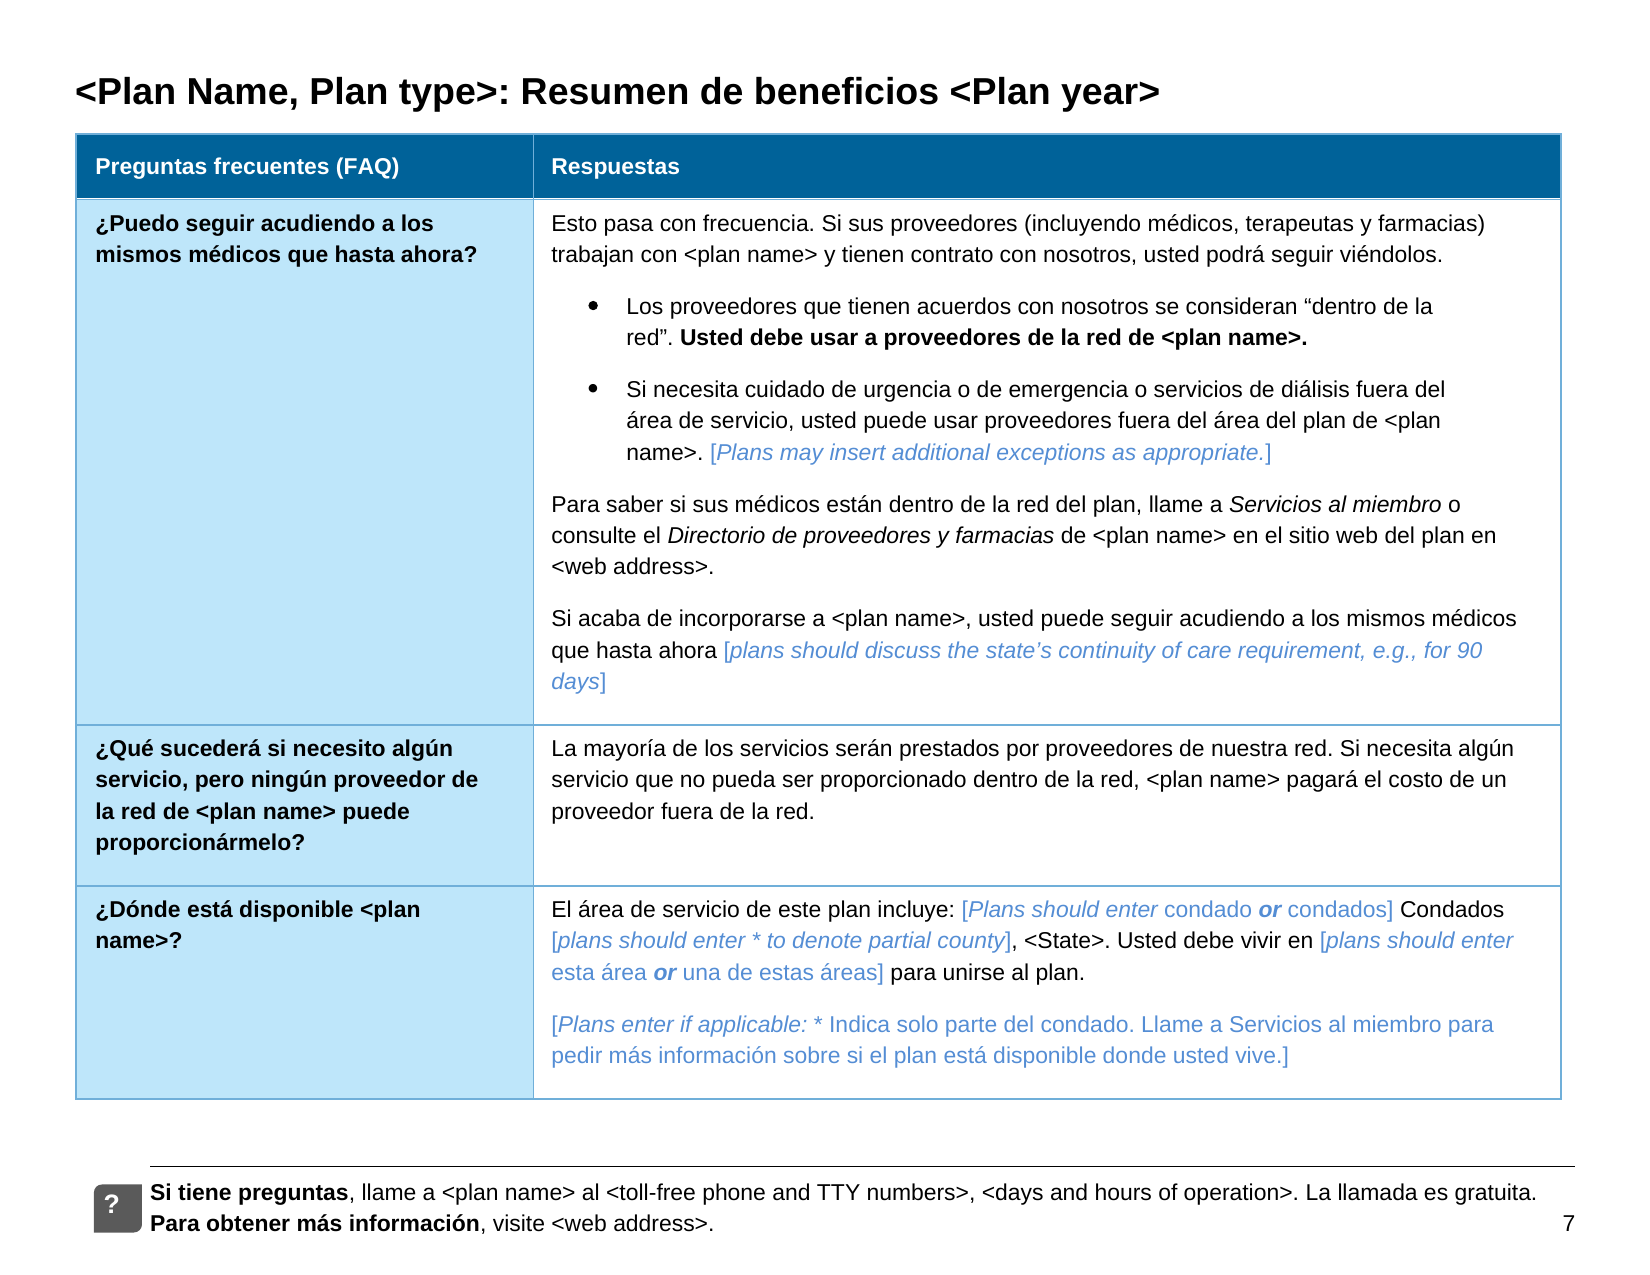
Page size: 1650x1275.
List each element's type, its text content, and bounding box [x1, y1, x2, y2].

table_cell Esto pasa con frecuencia. Si sus proveedores (incluyendo médicos, terapeutas y farmacias) trabajan con <plan name> y tienen contrato con nosotros, usted podrá seguir viéndolos. Los proveedores que tienen acuerdos con nosotros se consideran “dentro de la red”. Usted debe usar a proveedores de la red de <plan name>. Si necesita cuidado de urgencia o de emergencia o servicios de diálisis fuera del área de servicio, usted puede usar proveedores fuera del área del plan de <plan name>. [Plans may insert additional exceptions as appropriate.] Para saber si sus médicos están dentro de la red del plan, llame a Servicios al miembro o consulte el Directorio de proveedores y farmacias de <plan name> en el sitio web del plan en <web address>. Si acaba de incorporarse a <plan name>, usted puede seguir acudiendo a los mismos médicos que hasta ahora [plans should discuss the state’s continuity of care requirement, e.g., for 90 days] [534, 200, 1560, 724]
table_cell El área de servicio de este plan incluye: [Plans should enter condado or condados] Condados [plans should enter * to denote partial county], <State>. Usted debe vivir en [plans should enter esta área or una de estas áreas] para unirse al plan. [Plans enter if applicable: * Indica solo parte del condado. Llame a Servicios al miembro para pedir más información sobre si el plan está disponible donde usted vive.] [534, 887, 1560, 1098]
table_cell ¿Qué sucederá si necesito algún servicio, pero ningún proveedor de la red de <plan name> puede proporcionármelo? [77, 726, 533, 885]
table_cell ¿Puedo seguir acudiendo a los mismos médicos que hasta ahora? [77, 200, 533, 724]
table_header Preguntas frecuentes (FAQ) [77, 135, 533, 198]
table_cell ¿Dónde está disponible <plan name>? [77, 887, 533, 1098]
table_header Respuestas [534, 135, 1560, 198]
table_cell La mayoría de los servicios serán prestados por proveedores de nuestra red. Si necesita algún servicio que no pueda ser proporcionado dentro de la red, <plan name> pagará el costo de un proveedor fuera de la red. [534, 726, 1560, 885]
